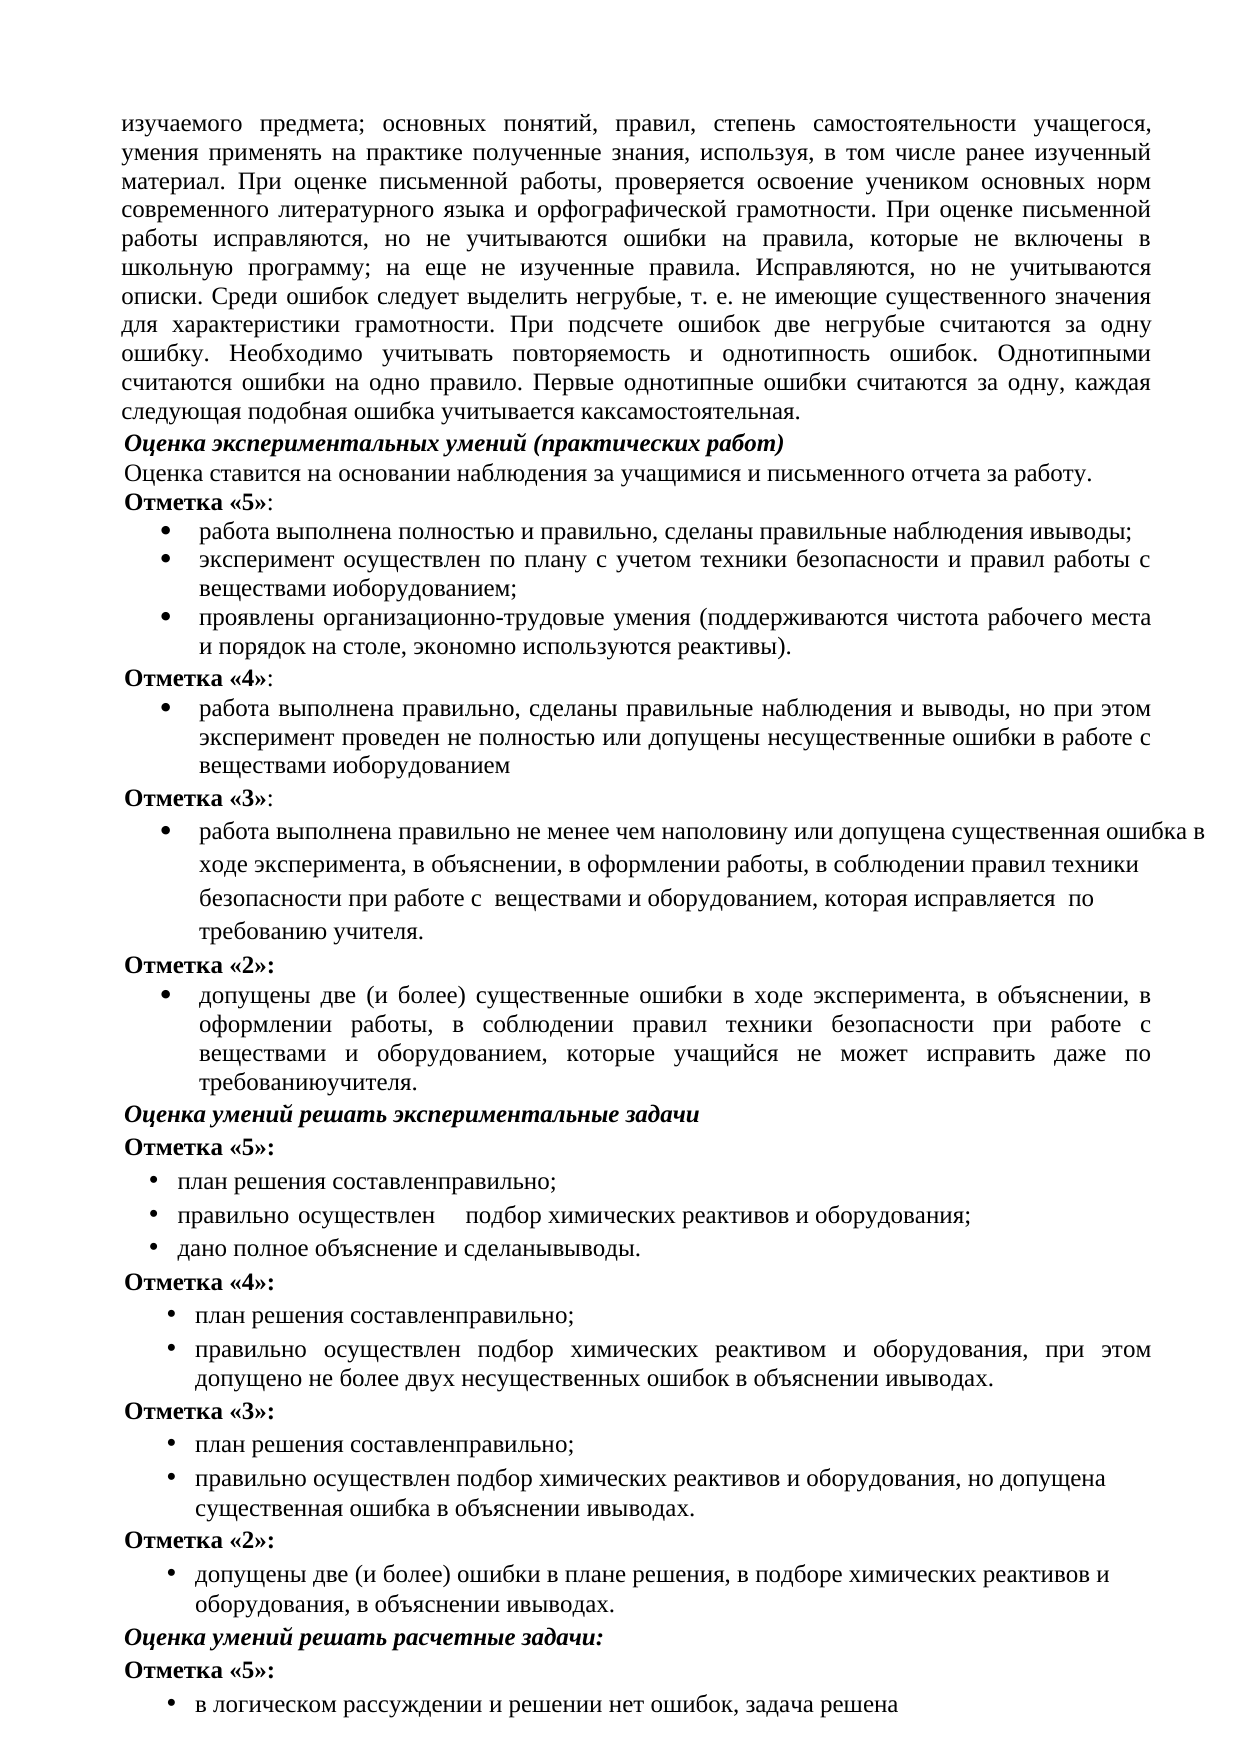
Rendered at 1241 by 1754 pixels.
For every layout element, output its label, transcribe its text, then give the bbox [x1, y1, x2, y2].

list проявлены организационно-трудовые умения (поддерживаются чистота рабочего места и порядок на столе, экономно используются реактивы). [161, 602, 1152, 659]
subtitle Оценка умений решать расчетные задачи: [121, 1618, 1223, 1652]
list план решения составленправильно; [166, 1426, 1223, 1459]
list эксперимент осуществлен по плану с учетом техники безопасности и правил работы с веществами иоборудованием; [161, 544, 1151, 602]
subtitle работа выполнена правильно не менее чем наполовину или допущена существенная ошибка в ходе эксперимента, в объяснении, в оформлении работы, в соблюдении правил техники безопасности при работе с веществами и оборудованием, которая исправляется по требованию учителя. [161, 813, 1223, 946]
text Отметка «5»: [121, 1652, 1223, 1685]
list правильно осуществлен подбор химических реактивов и оборудования, но допущена существенная ошибка в объяснении ивыводах. [166, 1459, 1152, 1522]
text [121, 108, 1152, 424]
subtitle Оценка умений решать экспериментальные задачи [121, 1096, 1223, 1129]
subtitle Отметка «2»: [121, 947, 1223, 980]
list план решения составленправильно; [148, 1162, 1223, 1196]
list работа выполнена полностью и правильно, сделаны правильные наблюдения ивыводы; [161, 516, 1152, 544]
list работа выполнена правильно, сделаны правильные наблюдения и выводы, но при этом эксперимент проведен не полностью или допущены несущественные ошибки в работе с веществами иоборудованием [161, 693, 1152, 779]
subtitle Отметка «2»: [121, 1522, 1223, 1556]
subtitle Оценка экспериментальных умений (практических работ) [121, 425, 1223, 458]
text Отметка «5»: [121, 1129, 1223, 1162]
subtitle Отметка «4»: [121, 659, 1223, 693]
subtitle Отметка «5»: [121, 487, 1223, 516]
subtitle Отметка «3»: [121, 779, 1223, 813]
subtitle Отметка «4»: [121, 1263, 1223, 1297]
list план решения составленправильно; [166, 1297, 1223, 1330]
list дано полное объяснение и сделанывыводы. [148, 1229, 1223, 1263]
list правильно осуществлен подбор химических реактивом и оборудования, при этом допущено не более двух несущественных ошибок в объяснении ивыводах. [166, 1330, 1152, 1392]
list правильно осуществлен подбор химических реактивов и оборудования; [148, 1196, 1151, 1229]
list допущены две (и более) существенные ошибки в ходе эксперимента, в объяснении, в оформлении работы, в соблюдении правил техники безопасности при работе с веществами и оборудованием, которые учащийся не может исправить даже по требованиюучителя. [161, 980, 1152, 1095]
subtitle Отметка «3»: [121, 1393, 1223, 1426]
list допущены две (и более) ошибки в плане решения, в подборе химических реактивов и оборудования, в объяснении ивыводах. [166, 1556, 1152, 1618]
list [166, 1685, 1152, 1718]
text Оценка ставится на основании наблюдения за учащимися и письменного отчета за работу. [121, 458, 1152, 487]
